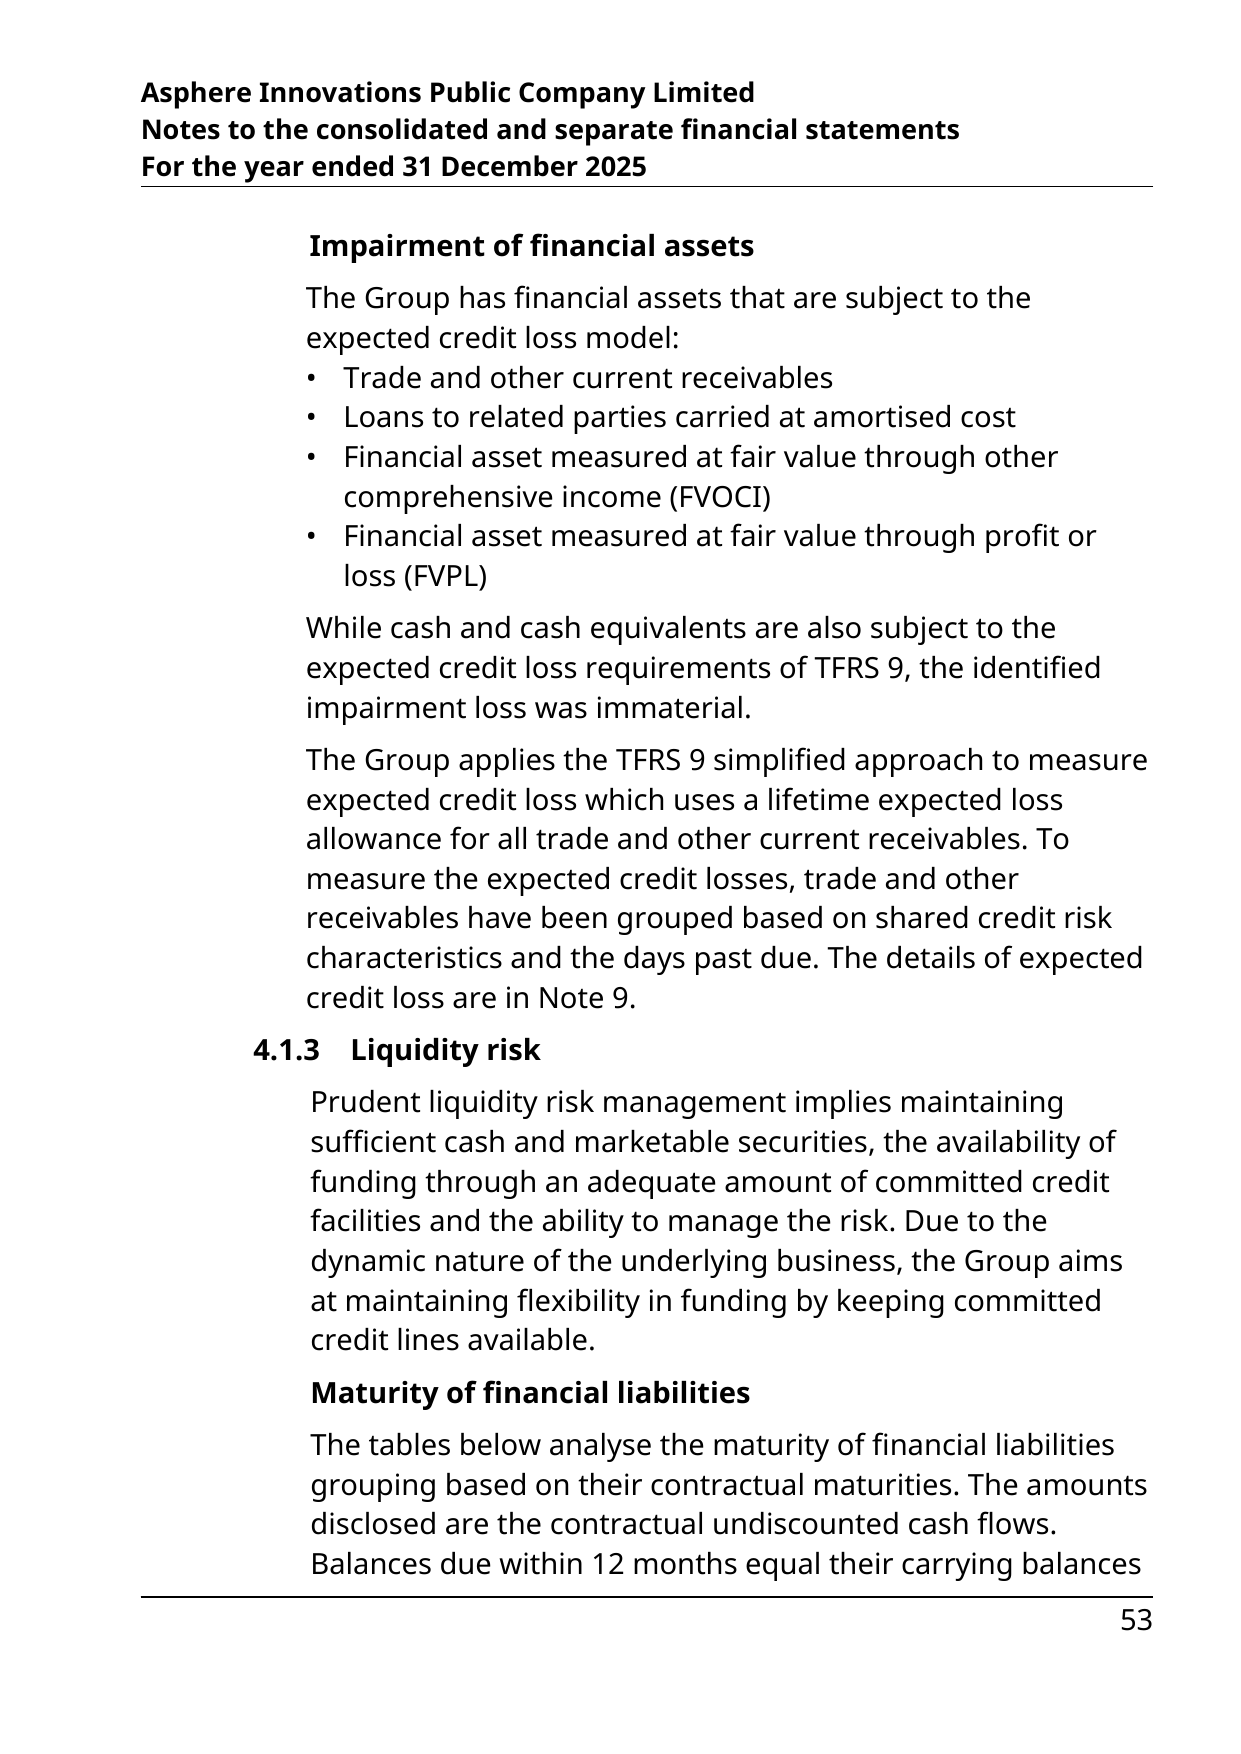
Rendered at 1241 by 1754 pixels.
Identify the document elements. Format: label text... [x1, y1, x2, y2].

text 4.1.3 Liquidity risk [253, 1029, 1153, 1069]
list Trade and other current receivables [306, 357, 1153, 397]
list Financial asset measured at fair value through other comprehensive income (FVOCI) [306, 436, 1153, 516]
text Prudent liquidity risk management implies maintaining sufficient cash and marketable securities, the availability of funding through an adequate amount of committed credit facilities and the ability to manage the risk. Due to the dynamic nature of the underlying business, the Group aims at maintaining flexibility in funding by keeping committed credit lines available. [310, 1082, 1153, 1359]
text Maturity of financial liabilities [310, 1372, 1153, 1412]
text Impairment of financial assets [309, 225, 1153, 265]
text While cash and cash equivalents are also subject to the expected credit loss requirements of TFRS 9, the identified impairment loss was immaterial. [306, 607, 1153, 727]
text The Group has financial assets that are subject to the expected credit loss model: [306, 277, 1153, 357]
list Loans to related parties carried at amortised cost [306, 397, 1153, 436]
text The Group applies the TFRS 9 simplified approach to measure expected credit loss which uses a lifetime expected loss allowance for all trade and other current receivables. To measure the expected credit losses, trade and other receivables have been grouped based on shared credit risk characteristics and the days past due. The details of expected credit loss are in Note 9. [306, 739, 1153, 1017]
list Financial asset measured at fair value through profit or loss (FVPL) [306, 516, 1153, 595]
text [310, 1424, 1153, 1583]
